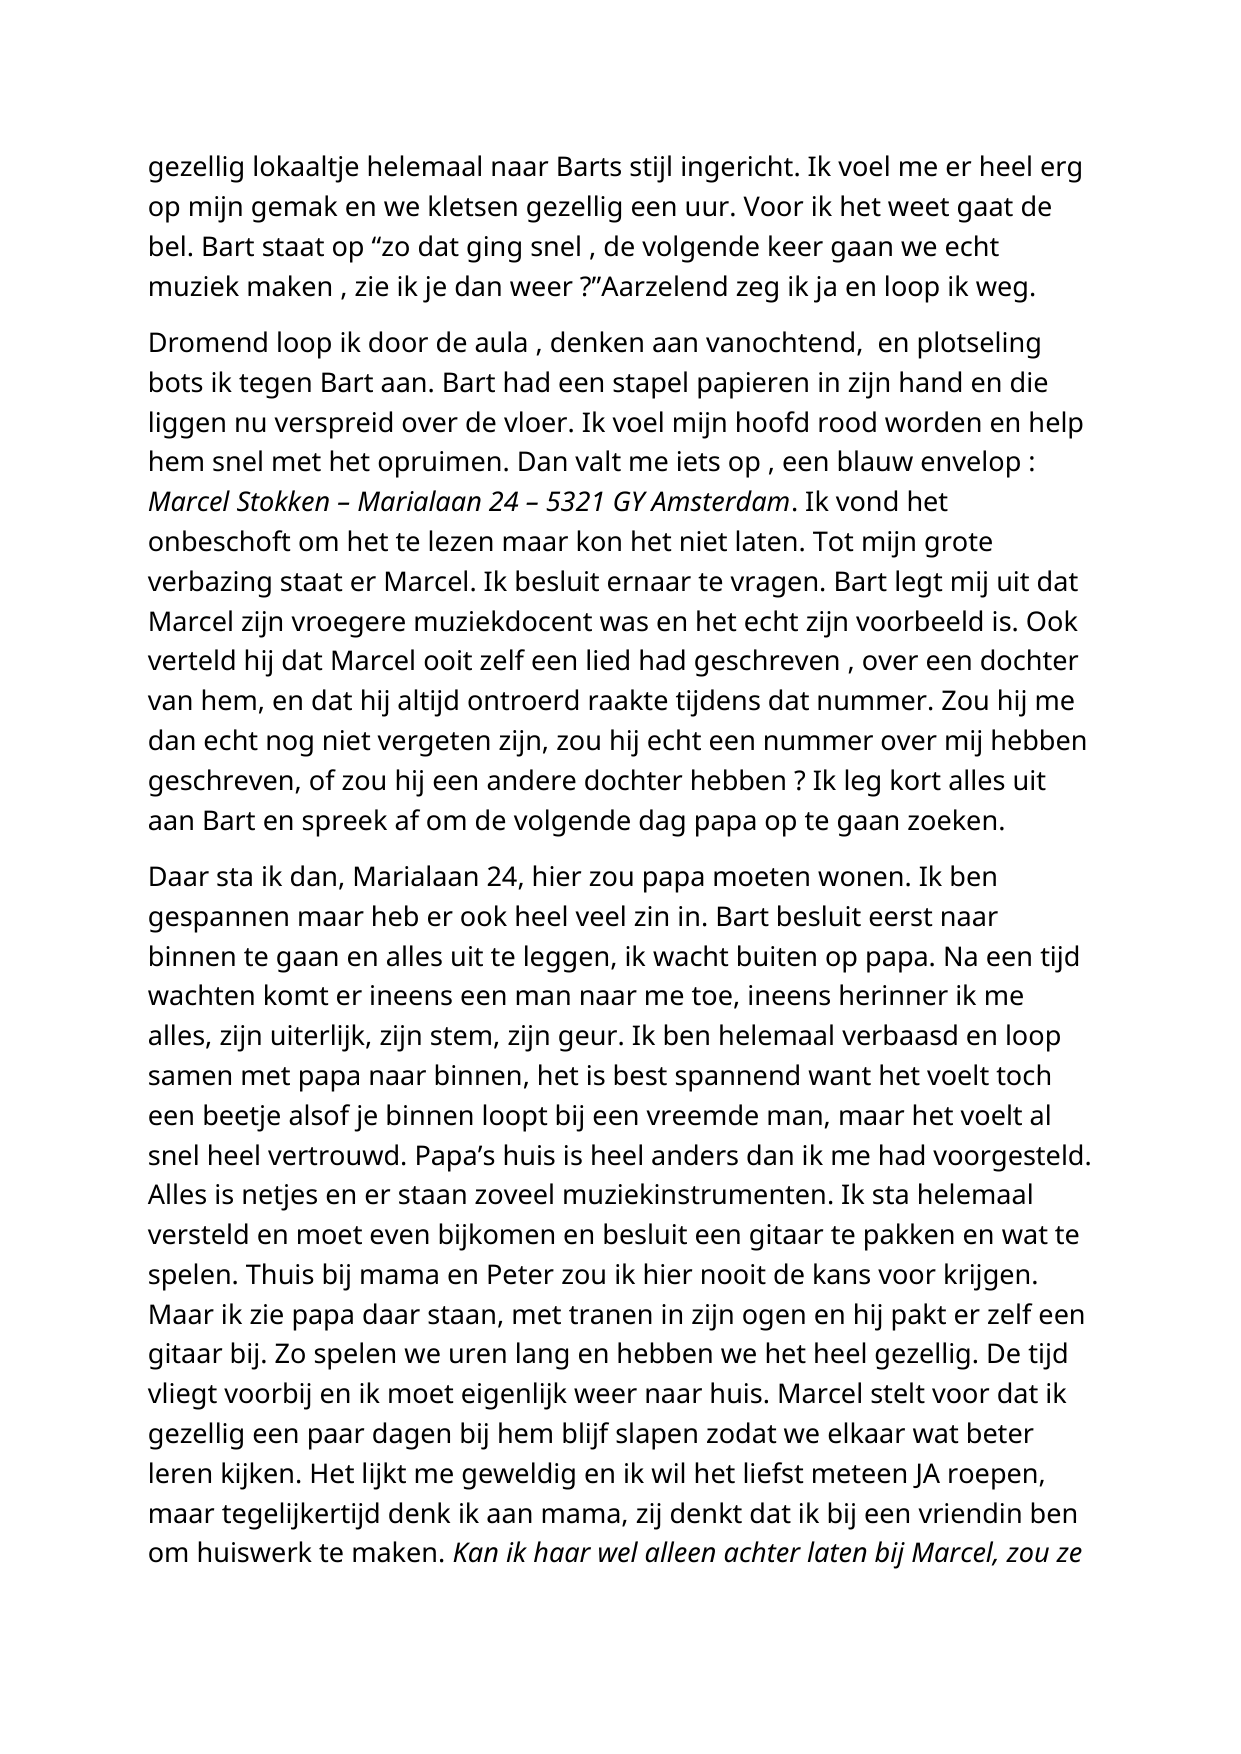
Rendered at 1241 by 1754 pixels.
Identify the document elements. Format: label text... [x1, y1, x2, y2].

text Dromend loop ik door de aula , denken aan vanochtend, en plotseling bots ik tegen Bart aan. Bart had een stapel papieren in zijn hand en die liggen nu verspreid over de vloer. Ik voel mijn hoofd rood worden en help hem snel met het opruimen. Dan valt me iets op , een blauw envelop : Marcel Stokken – Marialaan 24 – 5321 GY Amsterdam. Ik vond het onbeschoft om het te lezen maar kon het niet laten. Tot mijn grote verbazing staat er Marcel. Ik besluit ernaar te vragen. Bart legt mij uit dat Marcel zijn vroegere muziekdocent was en het echt zijn voorbeeld is. Ook verteld hij dat Marcel ooit zelf een lied had geschreven , over een dochter van hem, en dat hij altijd ontroerd raakte tijdens dat nummer. Zou hij me dan echt nog niet vergeten zijn, zou hij echt een nummer over mij hebben geschreven, of zou hij een andere dochter hebben ? Ik leg kort alles uit aan Bart en spreek af om de volgende dag papa op te gaan zoeken. [148, 323, 1093, 838]
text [148, 857, 1093, 1571]
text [148, 148, 1093, 304]
